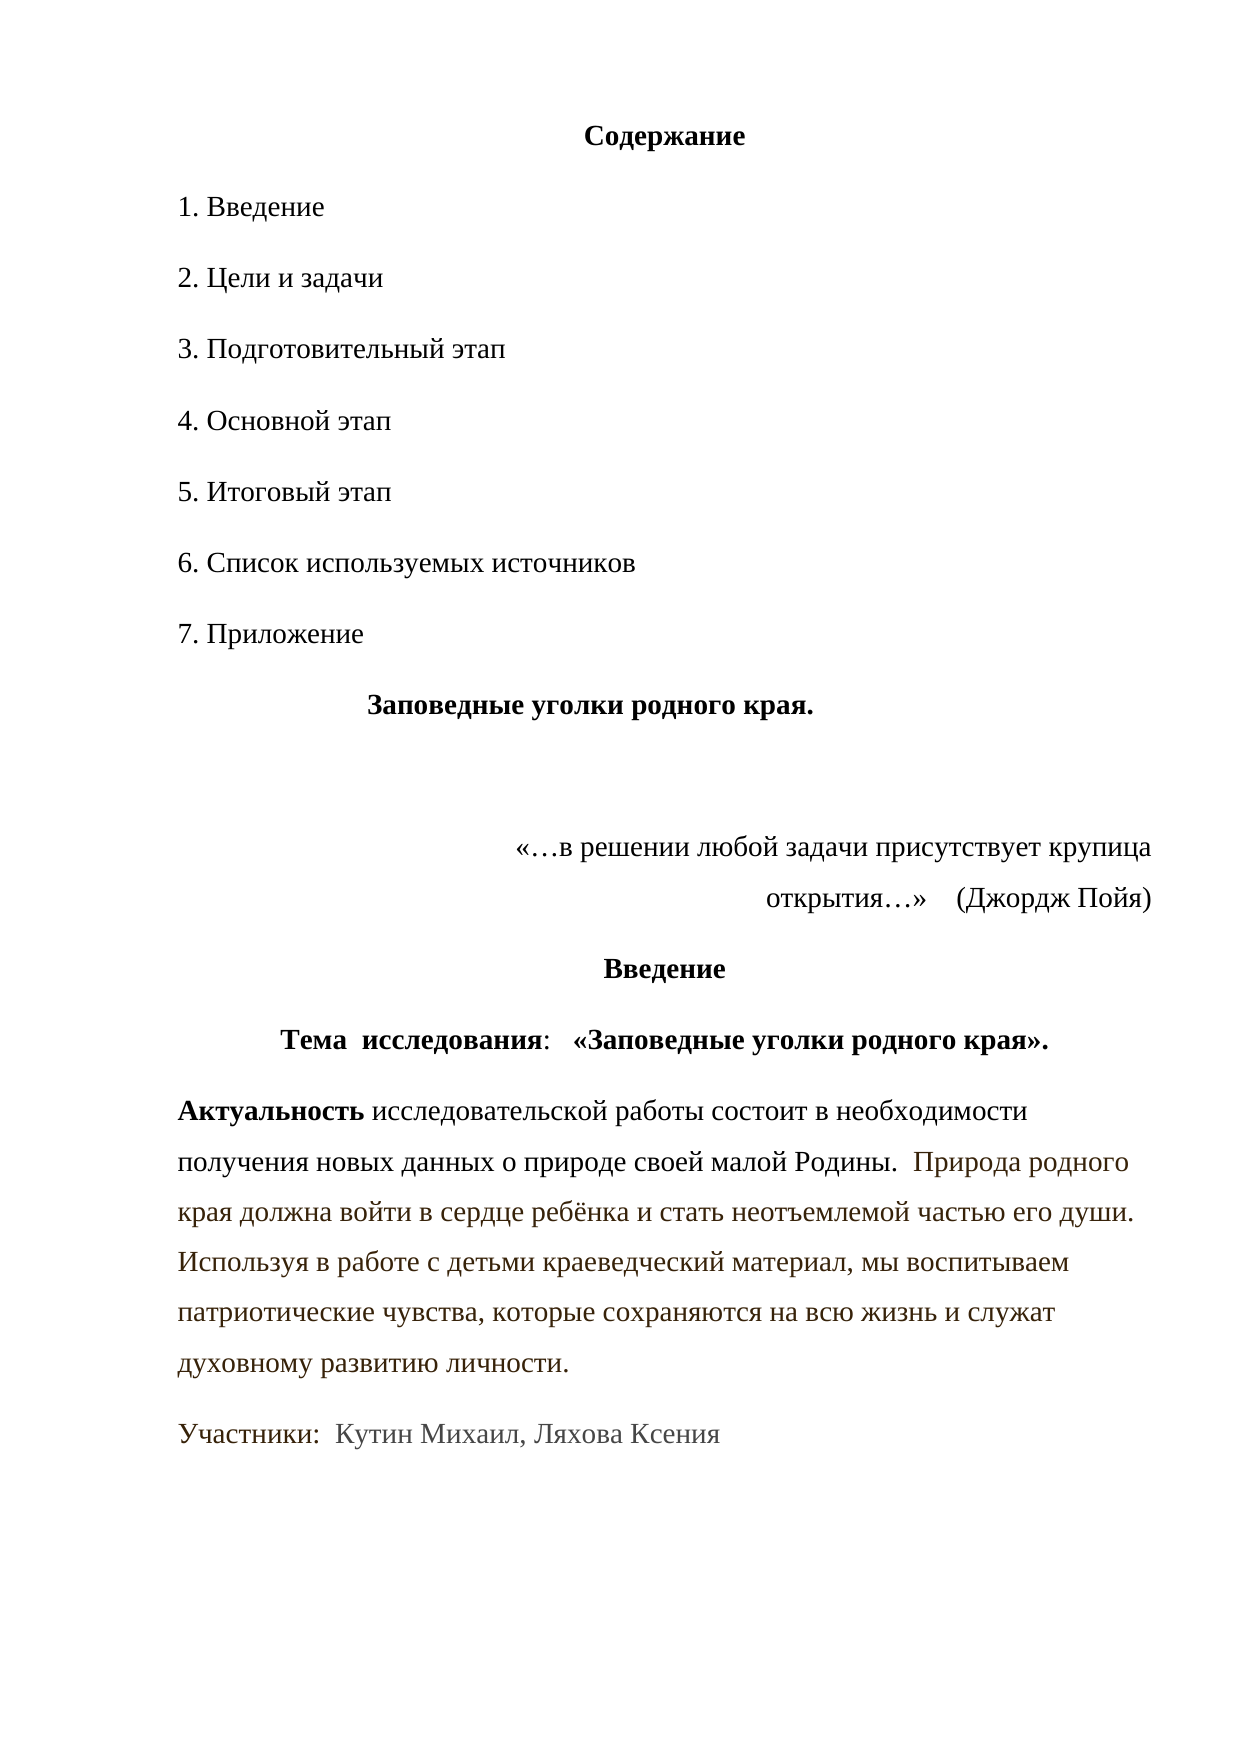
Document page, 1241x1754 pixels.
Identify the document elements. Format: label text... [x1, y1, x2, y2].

text 2. Цели и задачи [177, 260, 1152, 294]
text Введение [177, 951, 1152, 984]
text Тема исследования: «Заповедные уголки родного края». [177, 1022, 1152, 1056]
text 6. Список используемых источников [177, 545, 1152, 578]
text Участники: Кутин Михаил, Ляхова Ксения [320, 1416, 1152, 1449]
text «…в решении любой задачи присутствует крупица открытия…» (Джордж Пойя) [177, 829, 1152, 913]
text Содержание [177, 118, 1152, 152]
text 3. Подготовительный этап [177, 332, 1152, 365]
text 4. Основной этап [177, 403, 1152, 436]
text 7. Приложение [177, 616, 1152, 650]
text 1. Введение [177, 189, 1152, 223]
text Заповедные уголки родного края. [177, 687, 1152, 721]
text 5. Итоговый этап [177, 474, 1152, 507]
text Актуальность исследовательской работы состоит в необходимости получения новых данных о природе своей малой Родины. Природа родного края должна войти в сердце ребёнка и стать неотъемлемой частью его души. Используя в работе с детьми краеведческий материал, мы воспитываем патриотические чувства, которые сохраняются на всю жизнь и служат духовному развитию личности. [177, 1093, 1152, 1378]
